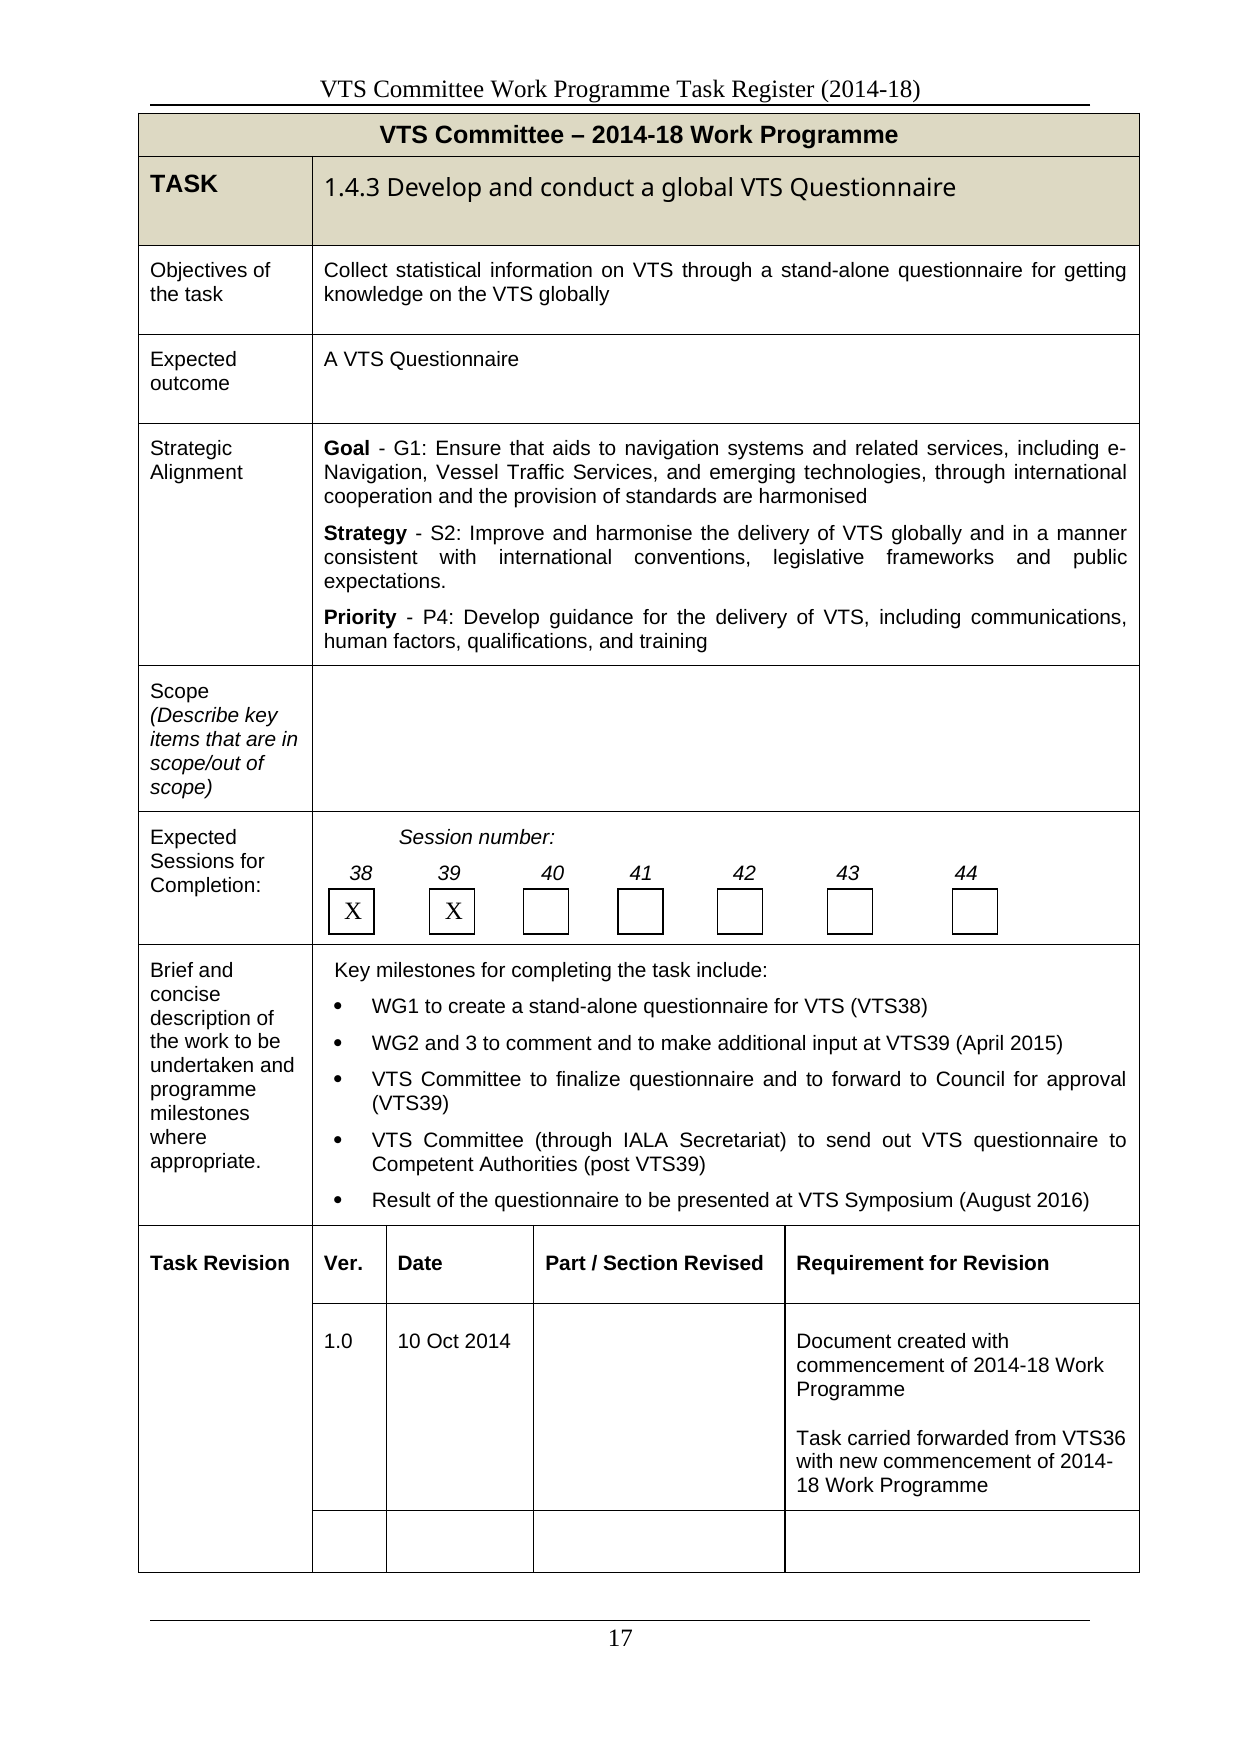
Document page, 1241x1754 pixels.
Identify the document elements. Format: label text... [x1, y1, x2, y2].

table_cell 10 Oct 2014 [387, 1304, 533, 1510]
table_cell [786, 1511, 1139, 1572]
table_cell Goal - G1: Ensure that aids to navigation systems and related services, including e-Navigation, Vessel Traffic Services, and emerging technologies, through international cooperation and the provision of standards are harmonised Strategy - S2: Improve and harmonise the delivery of VTS globally and in a manner consistent with international conventions, legislative frameworks and public expectations. Priority - P4: Develop guidance for the delivery of VTS, including communications, human factors, qualifications, and training [313, 424, 1139, 665]
table_cell TASK [139, 157, 312, 245]
table_cell Task Revision [139, 1226, 312, 1572]
table_cell Brief and concise description of the work to be undertaken and programme milestones where appropriate. [139, 945, 312, 1225]
table_cell Date [387, 1226, 533, 1302]
table_cell Ver. [313, 1226, 386, 1302]
table_cell Expected Sessions for Completion: [139, 812, 312, 944]
table_cell Requirement for Revision [786, 1226, 1139, 1302]
table_cell Strategic Alignment [139, 424, 312, 665]
table_cell [313, 1511, 386, 1572]
table_cell [387, 1511, 533, 1572]
table_cell Objectives of the task [139, 246, 312, 334]
table_cell A VTS Questionnaire [313, 335, 1139, 423]
table_cell 1.0 [313, 1304, 386, 1510]
table_cell [534, 1511, 784, 1572]
table_cell [313, 666, 1139, 811]
table_cell Key milestones for completing the task include: WG1 to create a stand-alone questionnaire for VTS (VTS38) WG2 and 3 to comment and to make additional input at VTS39 (April 2015) VTS Committee to finalize questionnaire and to forward to Council for approval (VTS39) VTS Committee (through IALA Secretariat) to send out VTS questionnaire to Competent Authorities (post VTS39) Result of the questionnaire to be presented at VTS Symposium (August 2016) [313, 945, 1139, 1225]
table_cell Scope (Describe key items that are in scope/out of scope) [139, 666, 312, 811]
table_cell Collect statistical information on VTS through a stand-alone questionnaire for getting knowledge on the VTS globally [313, 246, 1139, 334]
table_cell Expected outcome [139, 335, 312, 423]
table_cell [534, 1304, 784, 1510]
table_cell Document created with commencement of 2014-18 Work Programme Task carried forwarded from VTS36 with new commencement of 2014-18 Work Programme [786, 1304, 1139, 1510]
table_cell 1.4.3 Develop and conduct a global VTS Questionnaire [313, 157, 1139, 245]
table_header VTS Committee – 2014-18 Work Programme [139, 114, 1139, 156]
table_cell Part / Section Revised [534, 1226, 784, 1302]
table_cell Session number: 38 39 40 41 42 43 44 [313, 812, 1139, 944]
